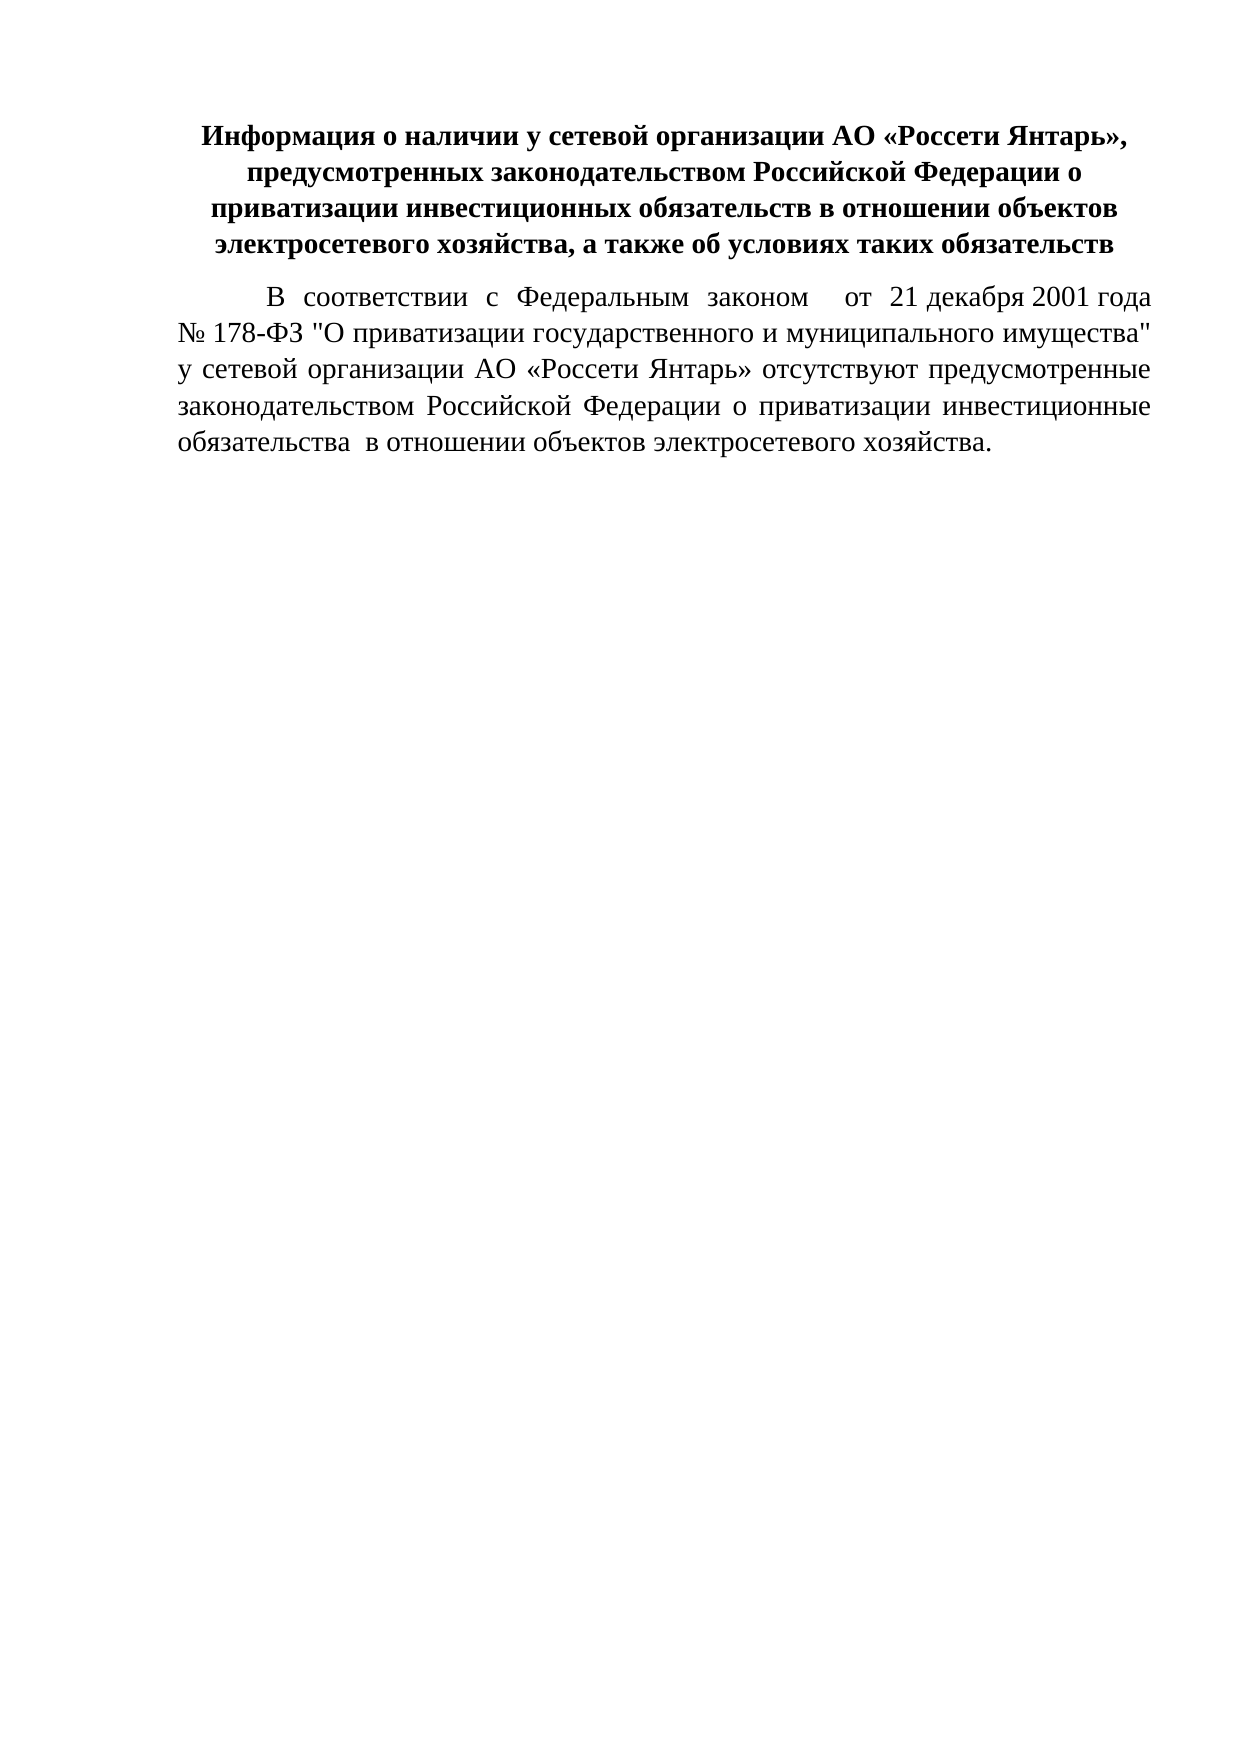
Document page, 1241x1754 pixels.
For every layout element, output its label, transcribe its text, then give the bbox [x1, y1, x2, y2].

text Информация о наличии у сетевой организации АО «Россети Янтарь», предусмотренных законодательством Российской Федерации о приватизации инвестиционных обязательств в отношении объектов электросетевого хозяйства, а также об условиях таких обязательств [177, 118, 1152, 260]
text В соответствии с Федеральным законом от 21 декабря 2001 года № 178-ФЗ "О приватизации государственного и муниципального имущества" у сетевой организации АО «Россети Янтарь» отсутствуют предусмотренные законодательством Российской Федерации о приватизации инвестиционные обязательства в отношении объектов электросетевого хозяйства. [177, 279, 1152, 457]
